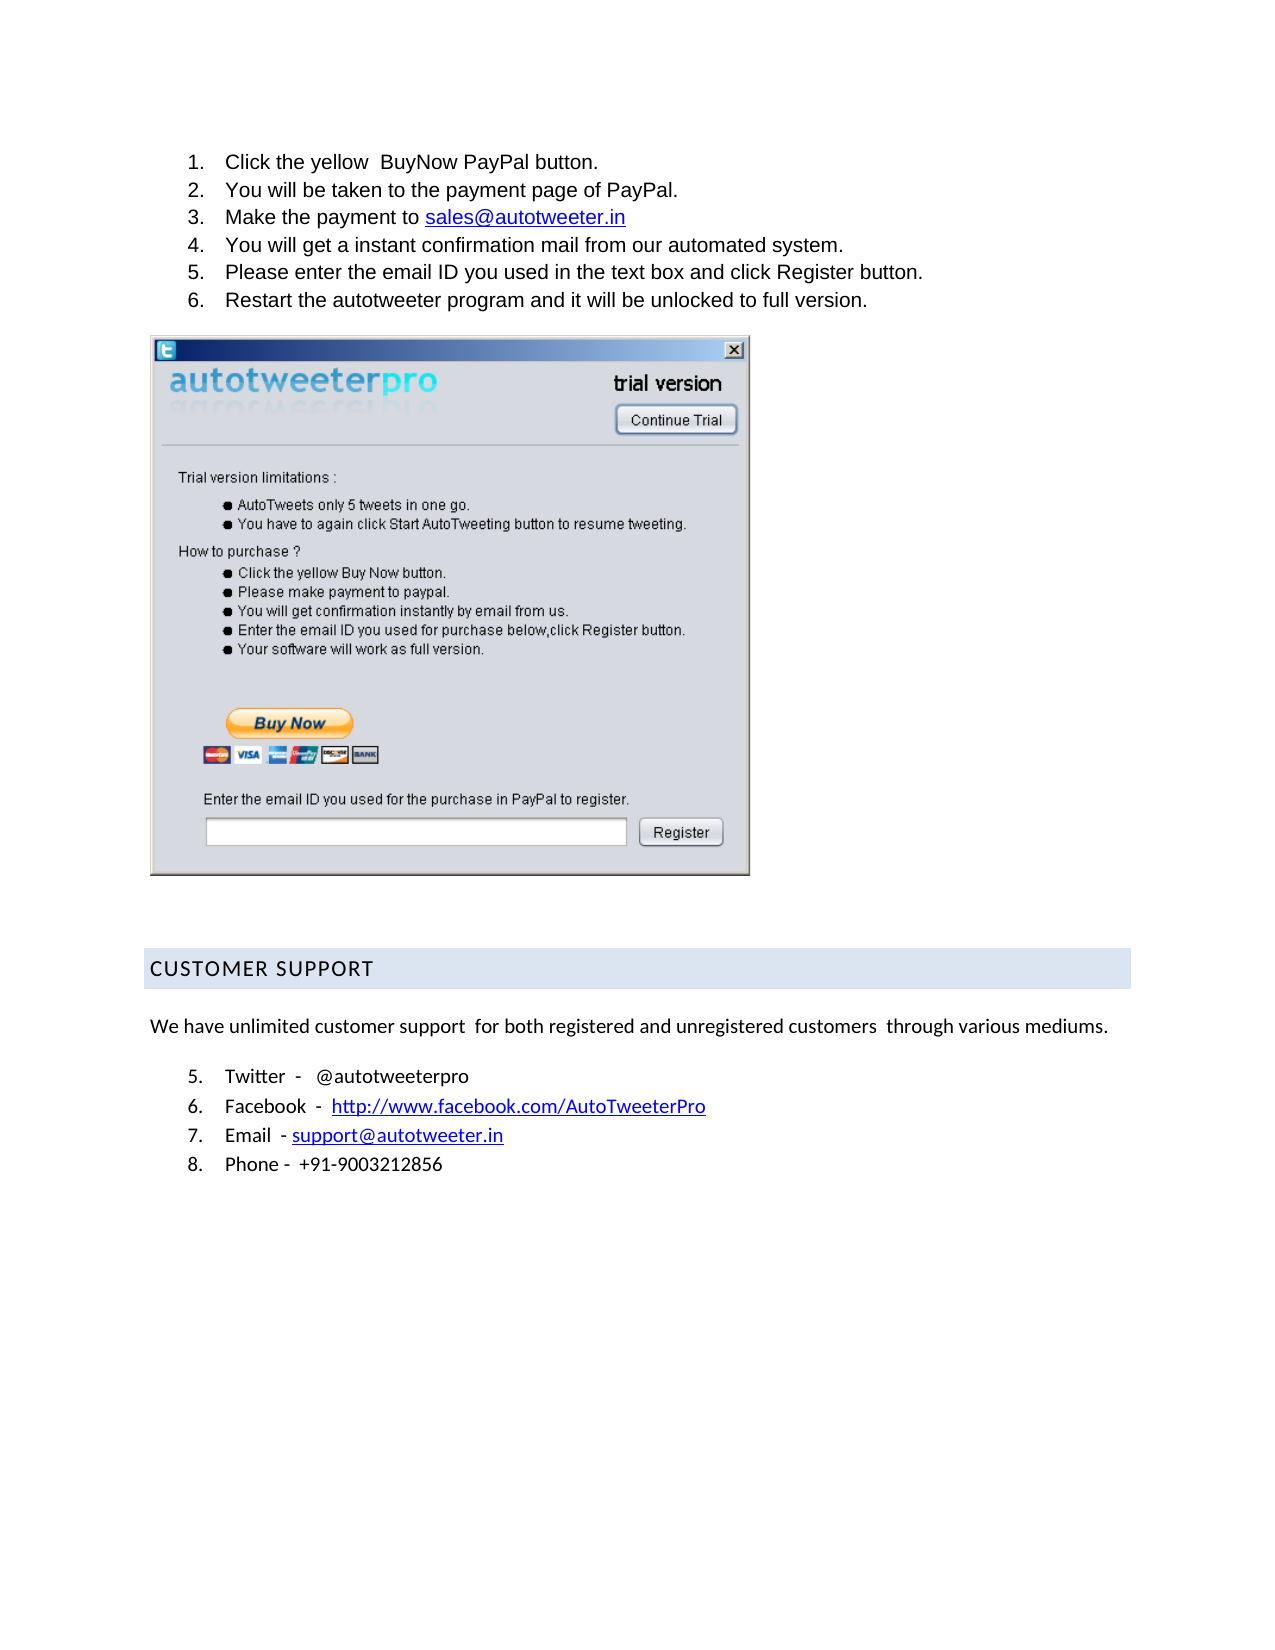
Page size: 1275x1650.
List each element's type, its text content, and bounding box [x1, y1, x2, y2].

list Restart the autotweeter program and it will be unlocked to full version. [187, 287, 1125, 311]
list Click the yellow BuyNow PayPal button. [187, 150, 1125, 174]
list Please enter the email ID you used in the text box and click Register button. [187, 260, 1125, 284]
text We have unlimited customer support for both registered and unregistered customers through various mediums. [150, 1014, 1125, 1039]
subtitle CUSTOMER SUPPORT [150, 954, 1125, 982]
list Twitter - @autotweeterpro [187, 1064, 1125, 1089]
list You will get a instant confirmation mail from our automated system. [187, 232, 1125, 256]
list Phone - +91-9003212856 [187, 1151, 1125, 1177]
picture [150, 335, 750, 876]
list You will be taken to the payment page of PayPal. [187, 177, 1125, 201]
list Facebook - http://www.facebook.com/AutoTweeterPro [187, 1093, 1125, 1118]
list Make the payment to sales@autotweeter.in [187, 205, 1125, 229]
list Email - support@autotweeter.in [187, 1122, 1125, 1147]
